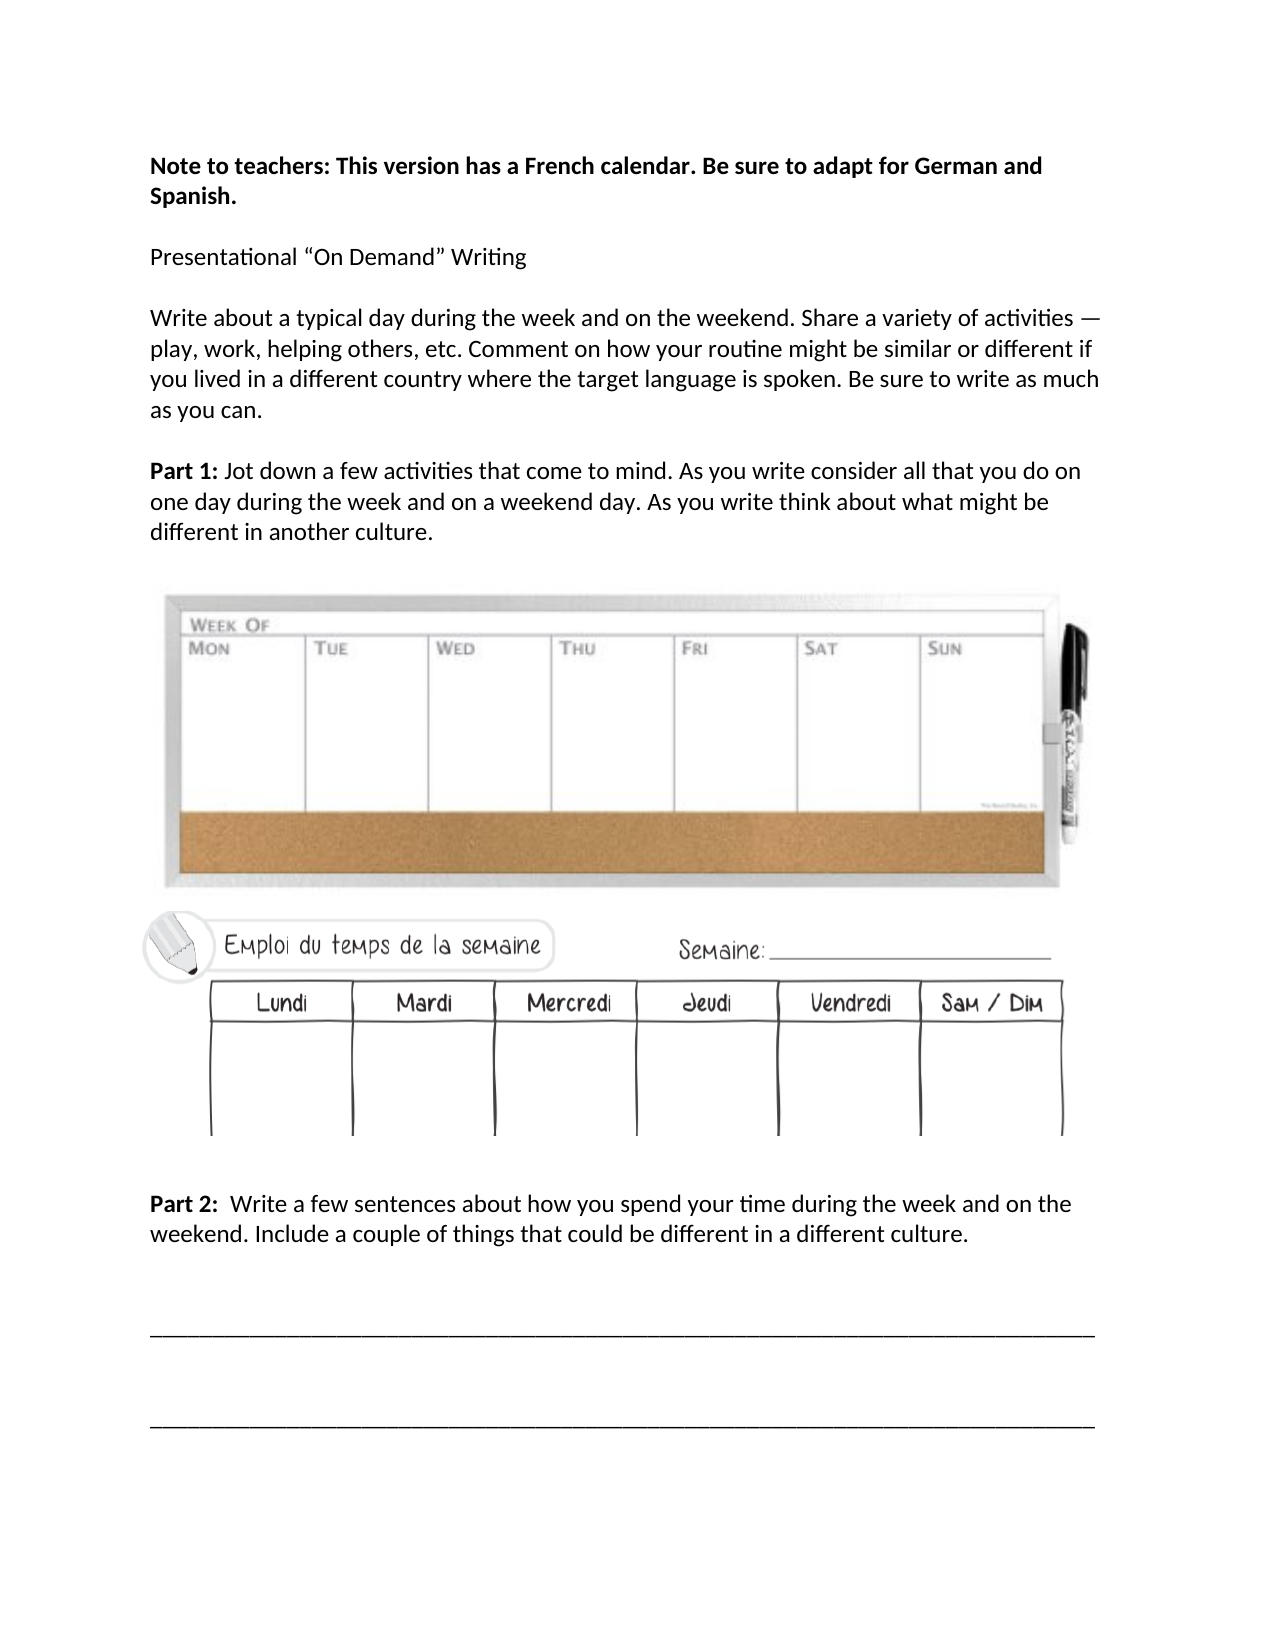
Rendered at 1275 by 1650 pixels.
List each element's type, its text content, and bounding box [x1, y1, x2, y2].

text Write about a typical day during the week and on the weekend. Share a variety of activities — play, work, helping others, etc. Comment on how your routine might be similar or different if you lived in a different country where the target language is spoken. Be sure to write as much as you can. [150, 303, 1125, 425]
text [150, 1310, 1125, 1340]
text Part 2: Write a few sentences about how you spend your time during the week and on the weekend. Include a couple of things that could be different in a different culture. [150, 1188, 1125, 1249]
text Part 1: Jot down a few activities that come to mind. As you write consider all that you do on one day during the week and on a weekend day. As you write think about what might be different in another culture. [150, 455, 1125, 547]
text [150, 1401, 1125, 1432]
picture [139, 569, 1110, 1136]
text Presentational “On Demand” Writing [150, 242, 1125, 272]
text Note to teachers: This version has a French calendar. Be sure to adapt for German and Spanish. [150, 150, 1125, 211]
